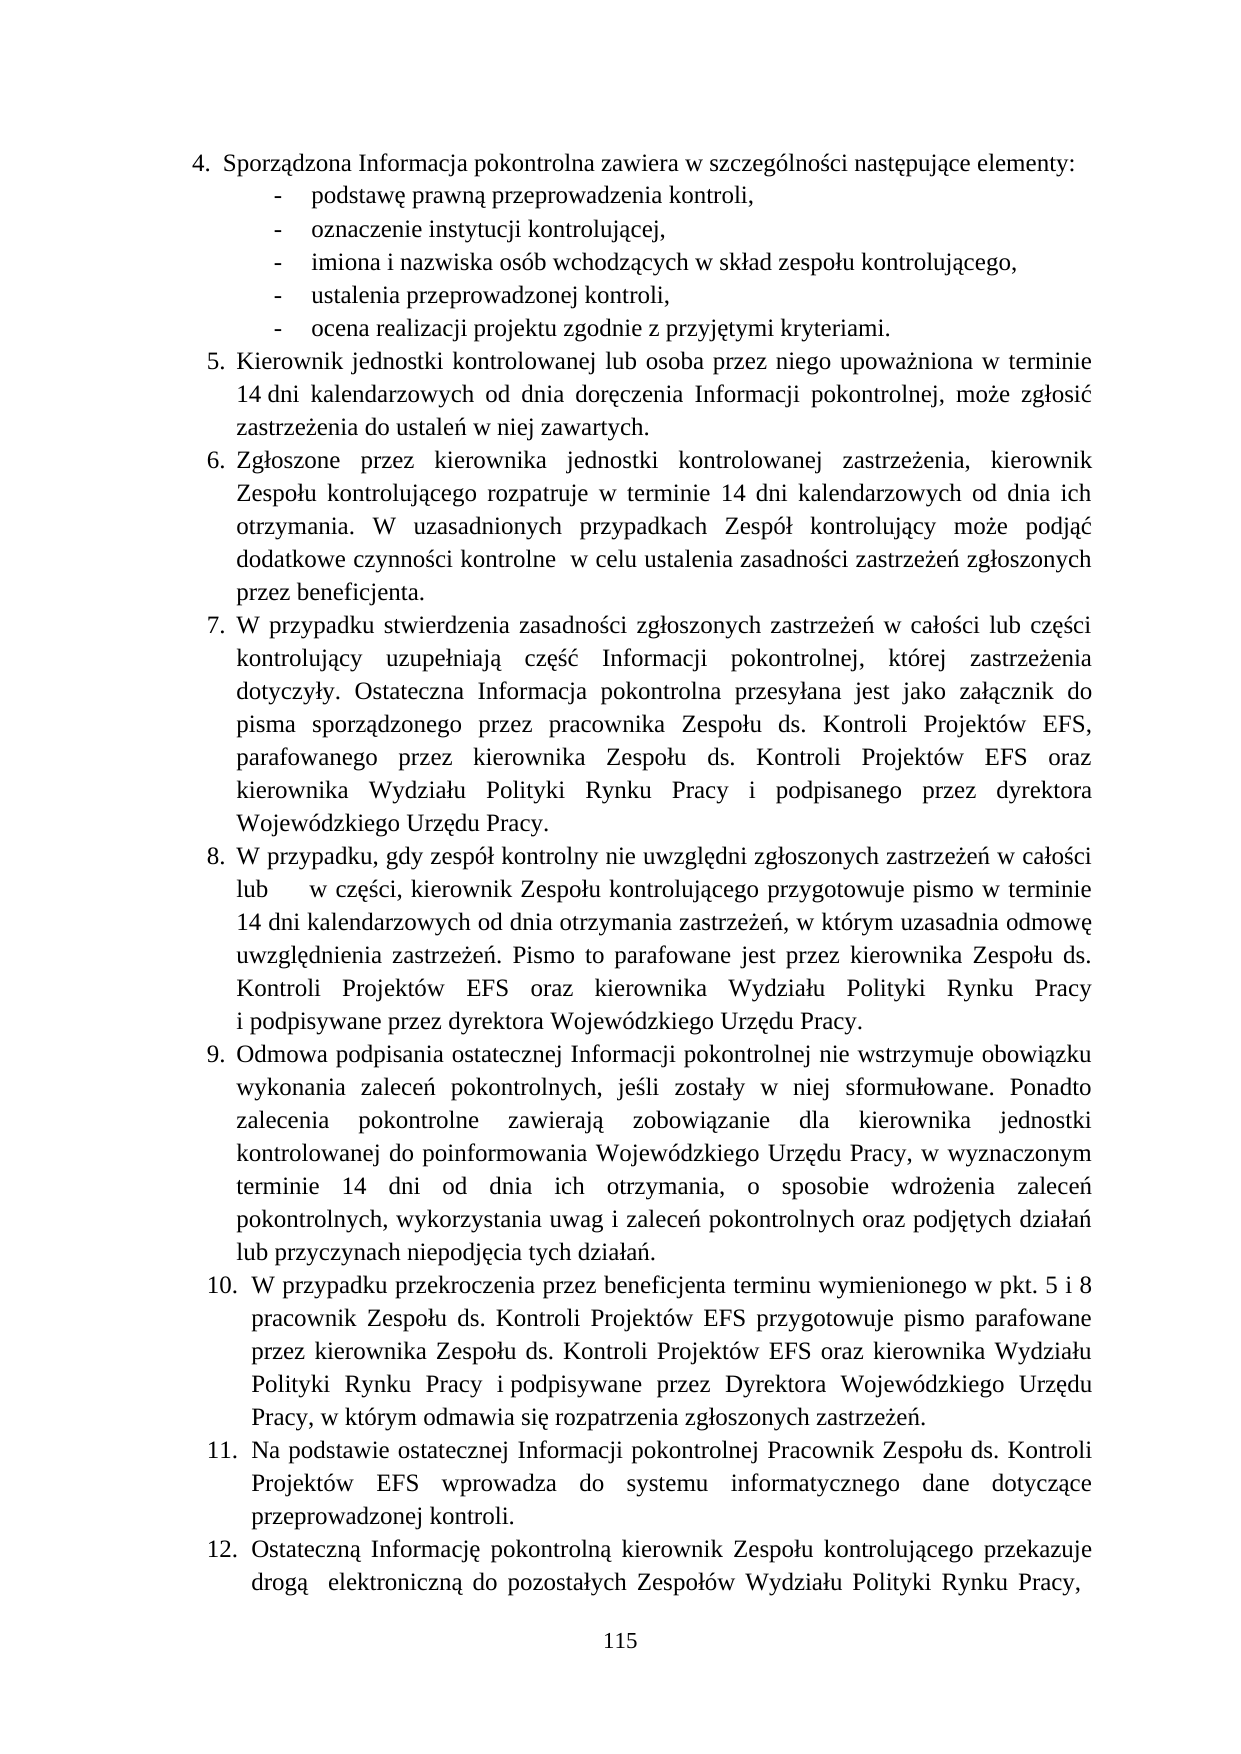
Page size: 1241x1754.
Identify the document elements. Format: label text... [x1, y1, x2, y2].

list W przypadku stwierdzenia zasadności zgłoszonych zastrzeżeń w całości lub części kontrolujący uzupełniają część Informacji pokontrolnej, której zastrzeżenia dotyczyły. Ostateczna Informacja pokontrolna przesyłana jest jako załącznik do pisma sporządzonego przez pracownika Zespołu ds. Kontroli Projektów EFS, parafowanego przez kierownika Zespołu ds. Kontroli Projektów EFS oraz kierownika Wydziału Polityki Rynku Pracy i podpisanego przez dyrektora Wojewódzkiego Urzędu Pracy. [207, 610, 1093, 837]
list Odmowa podpisania ostatecznej Informacji pokontrolnej nie wstrzymuje obowiązku wykonania zaleceń pokontrolnych, jeśli zostały w niej sformułowane. Ponadto zalecenia pokontrolne zawierają zobowiązanie dla kierownika jednostki kontrolowanej do poinformowania Wojewódzkiego Urzędu Pracy, w wyznaczonym terminie 14 dni od dnia ich otrzymania, o sposobie wdrożenia zaleceń pokontrolnych, wykorzystania uwag i zaleceń pokontrolnych oraz podjętych działań lub przyczynach niepodjęcia tych działań. [207, 1039, 1093, 1266]
list W przypadku, gdy zespół kontrolny nie uwzględni zgłoszonych zastrzeżeń w całości lub w części, kierownik Zespołu kontrolującego przygotowuje pismo w terminie 14 dni kalendarzowych od dnia otrzymania zastrzeżeń, w którym uzasadnia odmowę uwzględnienia zastrzeżeń. Pismo to parafowane jest przez kierownika Zespołu ds. Kontroli Projektów EFS oraz kierownika Wydziału Polityki Rynku Pracy i podpisywane przez dyrektora Wojewódzkiego Urzędu Pracy. [207, 841, 1093, 1035]
list ustalenia przeprowadzonej kontroli, [274, 280, 1093, 308]
list Kierownik jednostki kontrolowanej lub osoba przez niego upoważniona w terminie 14 dni kalendarzowych od dnia doręczenia Informacji pokontrolnej, może zgłosić zastrzeżenia do ustaleń w niej zawartych. [207, 346, 1093, 441]
list Sporządzona Informacja pokontrolna zawiera w szczególności następujące elementy: [192, 148, 1093, 176]
list oznaczenie instytucji kontrolującej, [274, 214, 1093, 242]
list Zgłoszone przez kierownika jednostki kontrolowanej zastrzeżenia, kierownik Zespołu kontrolującego rozpatruje w terminie 14 dni kalendarzowych od dnia ich otrzymania. W uzasadnionych przypadkach Zespół kontrolujący może podjąć dodatkowe czynności kontrolne w celu ustalenia zasadności zastrzeżeń zgłoszonych przez beneficjenta. [207, 445, 1093, 606]
list Na podstawie ostatecznej Informacji pokontrolnej Pracownik Zespołu ds. Kontroli Projektów EFS wprowadza do systemu informatycznego dane dotyczące przeprowadzonej kontroli. [207, 1435, 1093, 1530]
list imiona i nazwiska osób wchodzących w skład zespołu kontrolującego, [274, 247, 1093, 275]
list W przypadku przekroczenia przez beneficjenta terminu wymienionego w pkt. 5 i 8 pracownik Zespołu ds. Kontroli Projektów EFS przygotowuje pismo parafowane przez kierownika Zespołu ds. Kontroli Projektów EFS oraz kierownika Wydziału Polityki Rynku Pracy i podpisywane przez Dyrektora Wojewódzkiego Urzędu Pracy, w którym odmawia się rozpatrzenia zgłoszonych zastrzeżeń. [207, 1270, 1093, 1431]
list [207, 1534, 1093, 1596]
list podstawę prawną przeprowadzenia kontroli, [274, 181, 1093, 209]
list ocena realizacji projektu zgodnie z przyjętymi kryteriami. [274, 313, 1093, 341]
